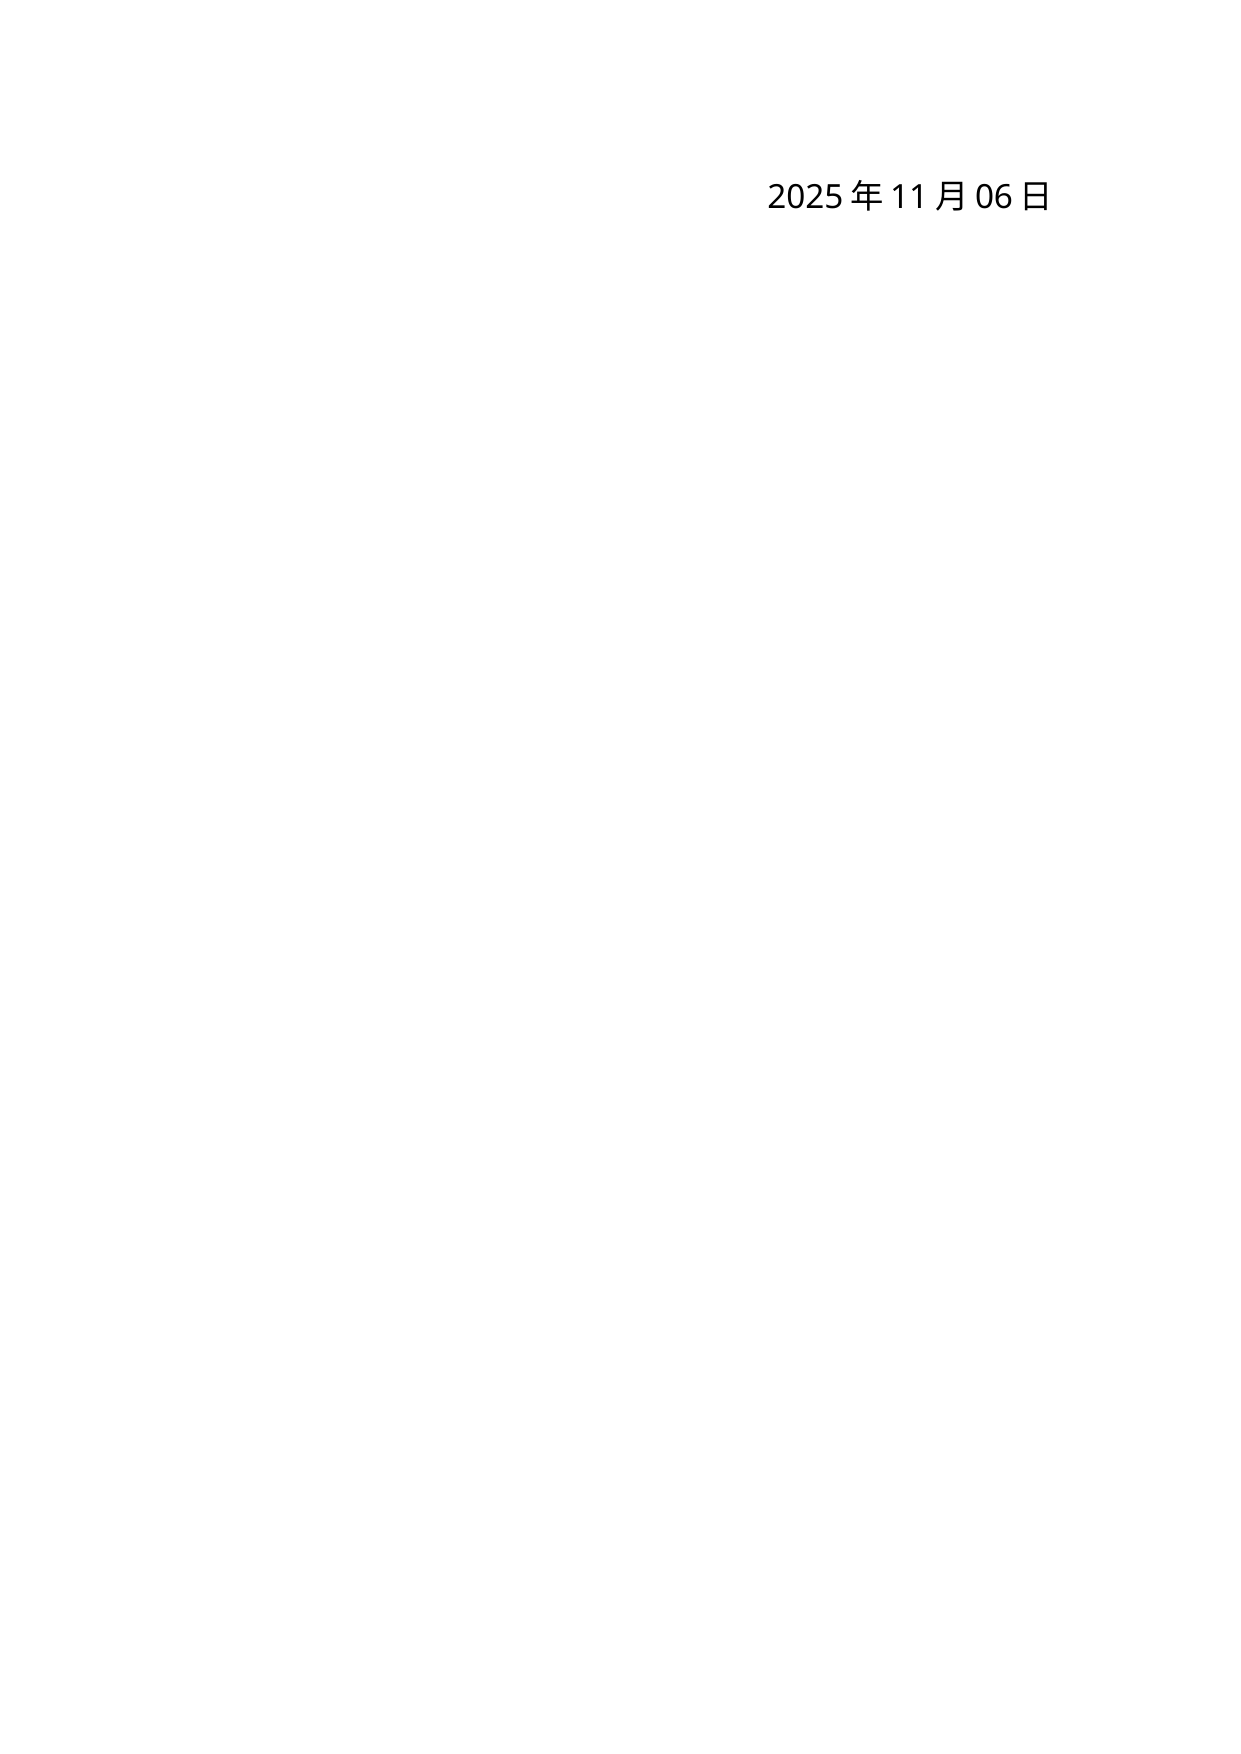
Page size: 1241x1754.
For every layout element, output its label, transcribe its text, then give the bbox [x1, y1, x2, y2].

text 2025年11月06日 [187, 162, 1053, 227]
